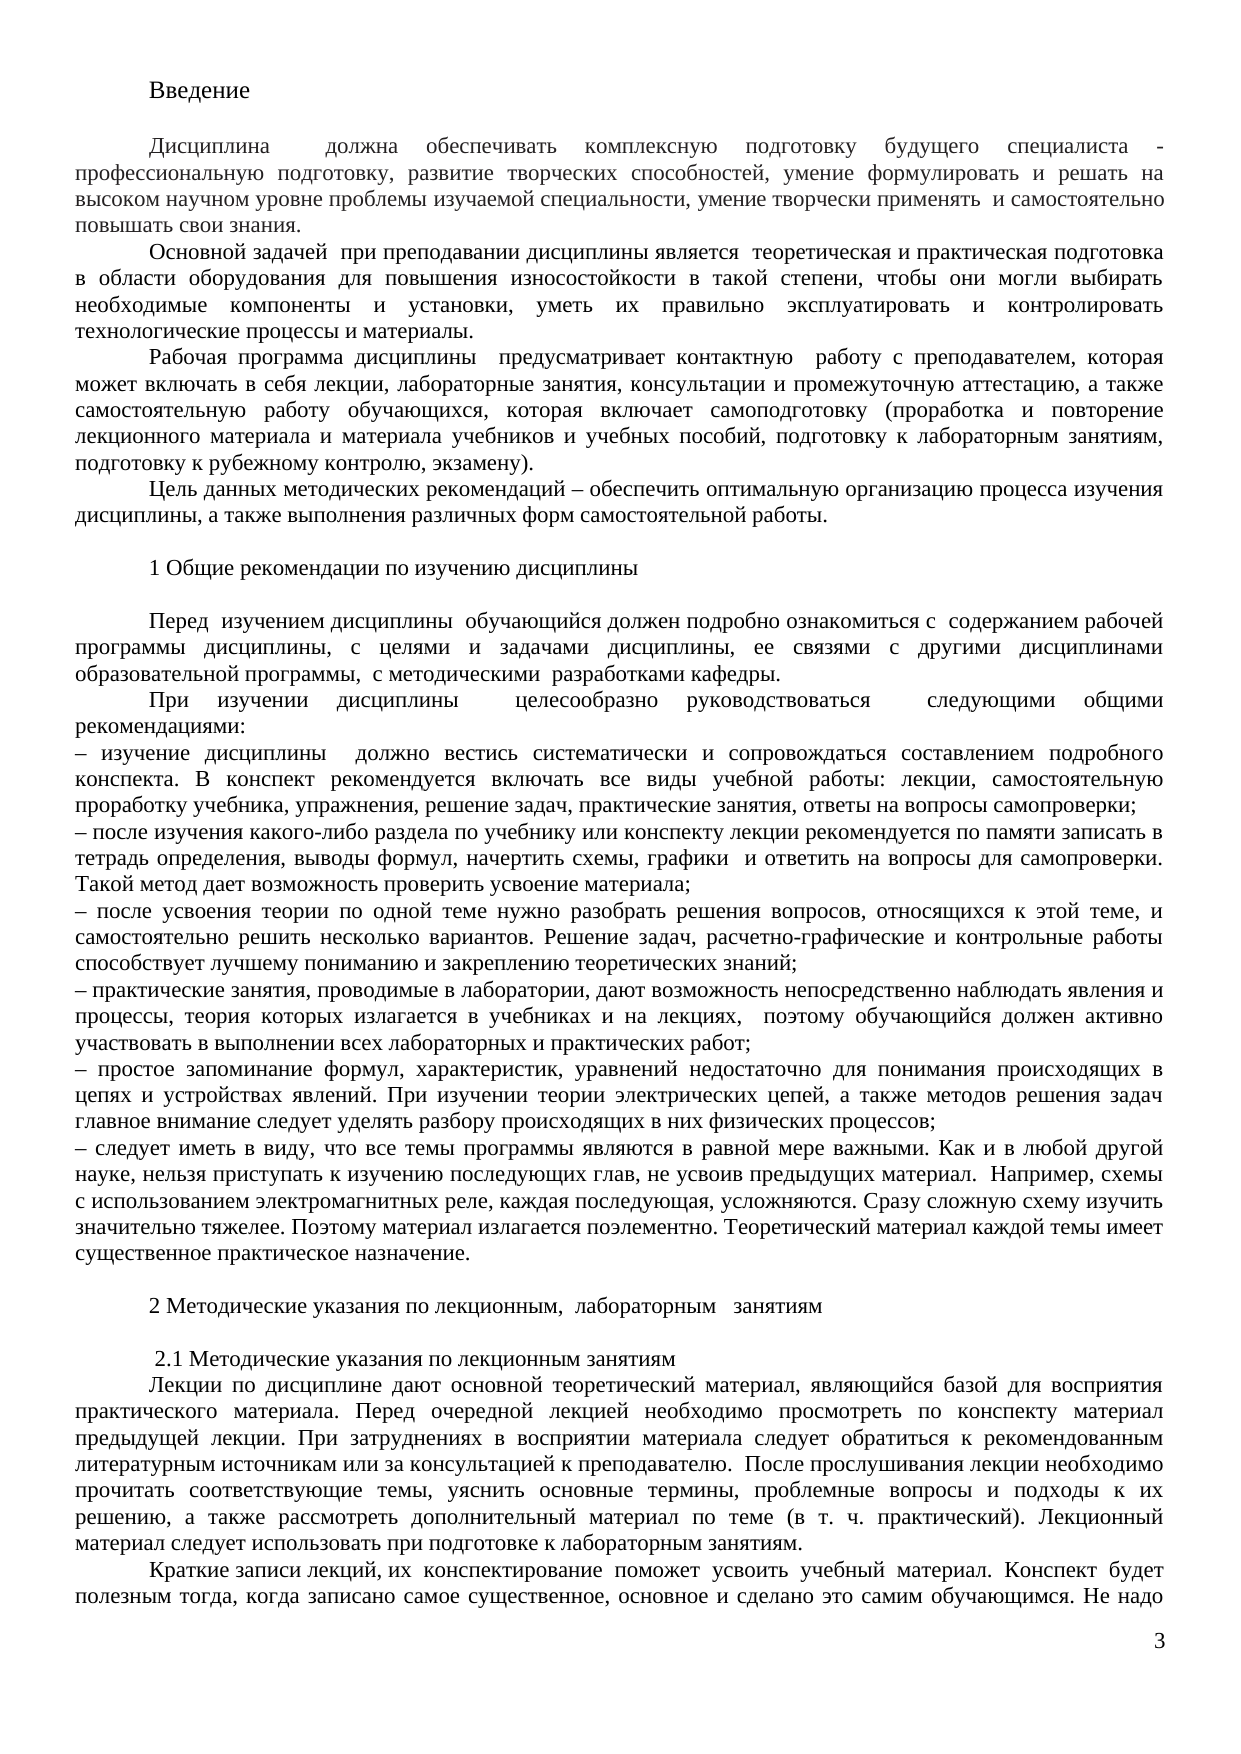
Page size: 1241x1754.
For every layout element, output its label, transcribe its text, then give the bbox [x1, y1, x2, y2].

text Введение [75, 75, 1165, 104]
text – после усвоения теории по одной теме нужно разобрать решения вопросов, относящихся к этой теме, и самостоятельно решить несколько вариантов. Решение задач, расчетно-графические и контрольные работы способствует лучшему пониманию и закреплению теоретических знаний; [75, 897, 1165, 976]
text Дисциплина должна обеспечивать комплексную подготовку будущего специалиста - профессиональную подготовку, развитие творческих способностей, умение формулировать и решать на высоком научном уровне проблемы изучаемой специальности, умение творчески применять и самостоятельно повышать свои знания. [75, 132, 1165, 238]
text – изучение дисциплины должно вестись систематически и сопровождаться составлением подробного конспекта. В конспект рекомендуется включать все виды учебной работы: лекции, самостоятельную проработку учебника, упражнения, решение задач, практические занятия, ответы на вопросы самопроверки; [75, 739, 1165, 818]
text Основной задачей при преподавании дисциплины является теоретическая и практическая подготовка в области оборудования для повышения износостойкости в такой степени, чтобы они могли выбирать необходимые компоненты и установки, уметь их правильно эксплуатировать и контролировать технологические процессы и материалы. [75, 238, 1165, 343]
text Перед изучением дисциплины обучающийся должен подробно ознакомиться с содержанием рабочей программы дисциплины, с целями и задачами дисциплины, ее связями с другими дисциплинами образовательной программы, с методическими разработками кафедры. [75, 607, 1165, 686]
text – практические занятия, проводимые в лаборатории, дают возможность непосредственно наблюдать явления и процессы, теория которых излагается в учебниках и на лекциях, поэтому обучающийся должен активно участвовать в выполнении всех лабораторных и практических работ; [75, 976, 1165, 1055]
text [75, 1556, 1165, 1608]
text – следует иметь в виду, что все темы программы являются в равной мере важными. Как и в любой другой науке, нельзя приступать к изучению последующих глав, не усвоив предыдущих материал. Например, схемы с использованием электромагнитных реле, каждая последующая, усложняются. Сразу сложную схему изучить значительно тяжелее. Поэтому материал излагается поэлементно. Теоретический материал каждой темы имеет существенное практическое назначение. [75, 1134, 1165, 1266]
text 2.1 Методические указания по лекционным занятиям [75, 1345, 1165, 1371]
text – после изучения какого-либо раздела по учебнику или конспекту лекции рекомендуется по памяти записать в тетрадь определения, выводы формул, начертить схемы, графики и ответить на вопросы для самопроверки. Такой метод дает возможность проверить усвоение материала; [75, 818, 1165, 897]
text – простое запоминание формул, характеристик, уравнений недостаточно для понимания происходящих в цепях и устройствах явлений. При изучении теории электрических цепей, а также методов решения задач главное внимание следует уделять разбору происходящих в них физических процессов; [75, 1055, 1165, 1134]
text При изучении дисциплины целесообразно руководствоваться следующими общими рекомендациями: [75, 686, 1165, 739]
text Цель данных методических рекомендаций – обеспечить оптимальную организацию процесса изучения дисциплины, а также выполнения различных форм самостоятельной работы. [75, 475, 1165, 528]
text Лекции по дисциплине дают основной теоретический материал, являющийся базой для восприятия практического материала. Перед очередной лекцией необходимо просмотреть по конспекту материал предыдущей лекции. При затруднениях в восприятии материала следует обратиться к рекомендованным литературным источникам или за консультацией к преподавателю. После прослушивания лекции необходимо прочитать соответствующие темы, уяснить основные термины, проблемные вопросы и подходы к их решению, а также рассмотреть дополнительный материал по теме (в т. ч. практический). Лекционный материал следует использовать при подготовке к лабораторным занятиям. [75, 1371, 1165, 1556]
text 2 Методические указания по лекционным, лабораторным занятиям [75, 1292, 1165, 1318]
text Рабочая программа дисциплины предусматривает контактную работу с преподавателем, которая может включать в себя лекции, лабораторные занятия, консультации и промежуточную аттестацию, а также самостоятельную работу обучающихся, которая включает самоподготовку (проработка и повторение лекционного материала и материала учебников и учебных пособий, подготовку к лабораторным занятиям, подготовку к рубежному контролю, экзамену). [75, 343, 1165, 475]
text 1 Общие рекомендации по изучению дисциплины [75, 554, 1165, 581]
